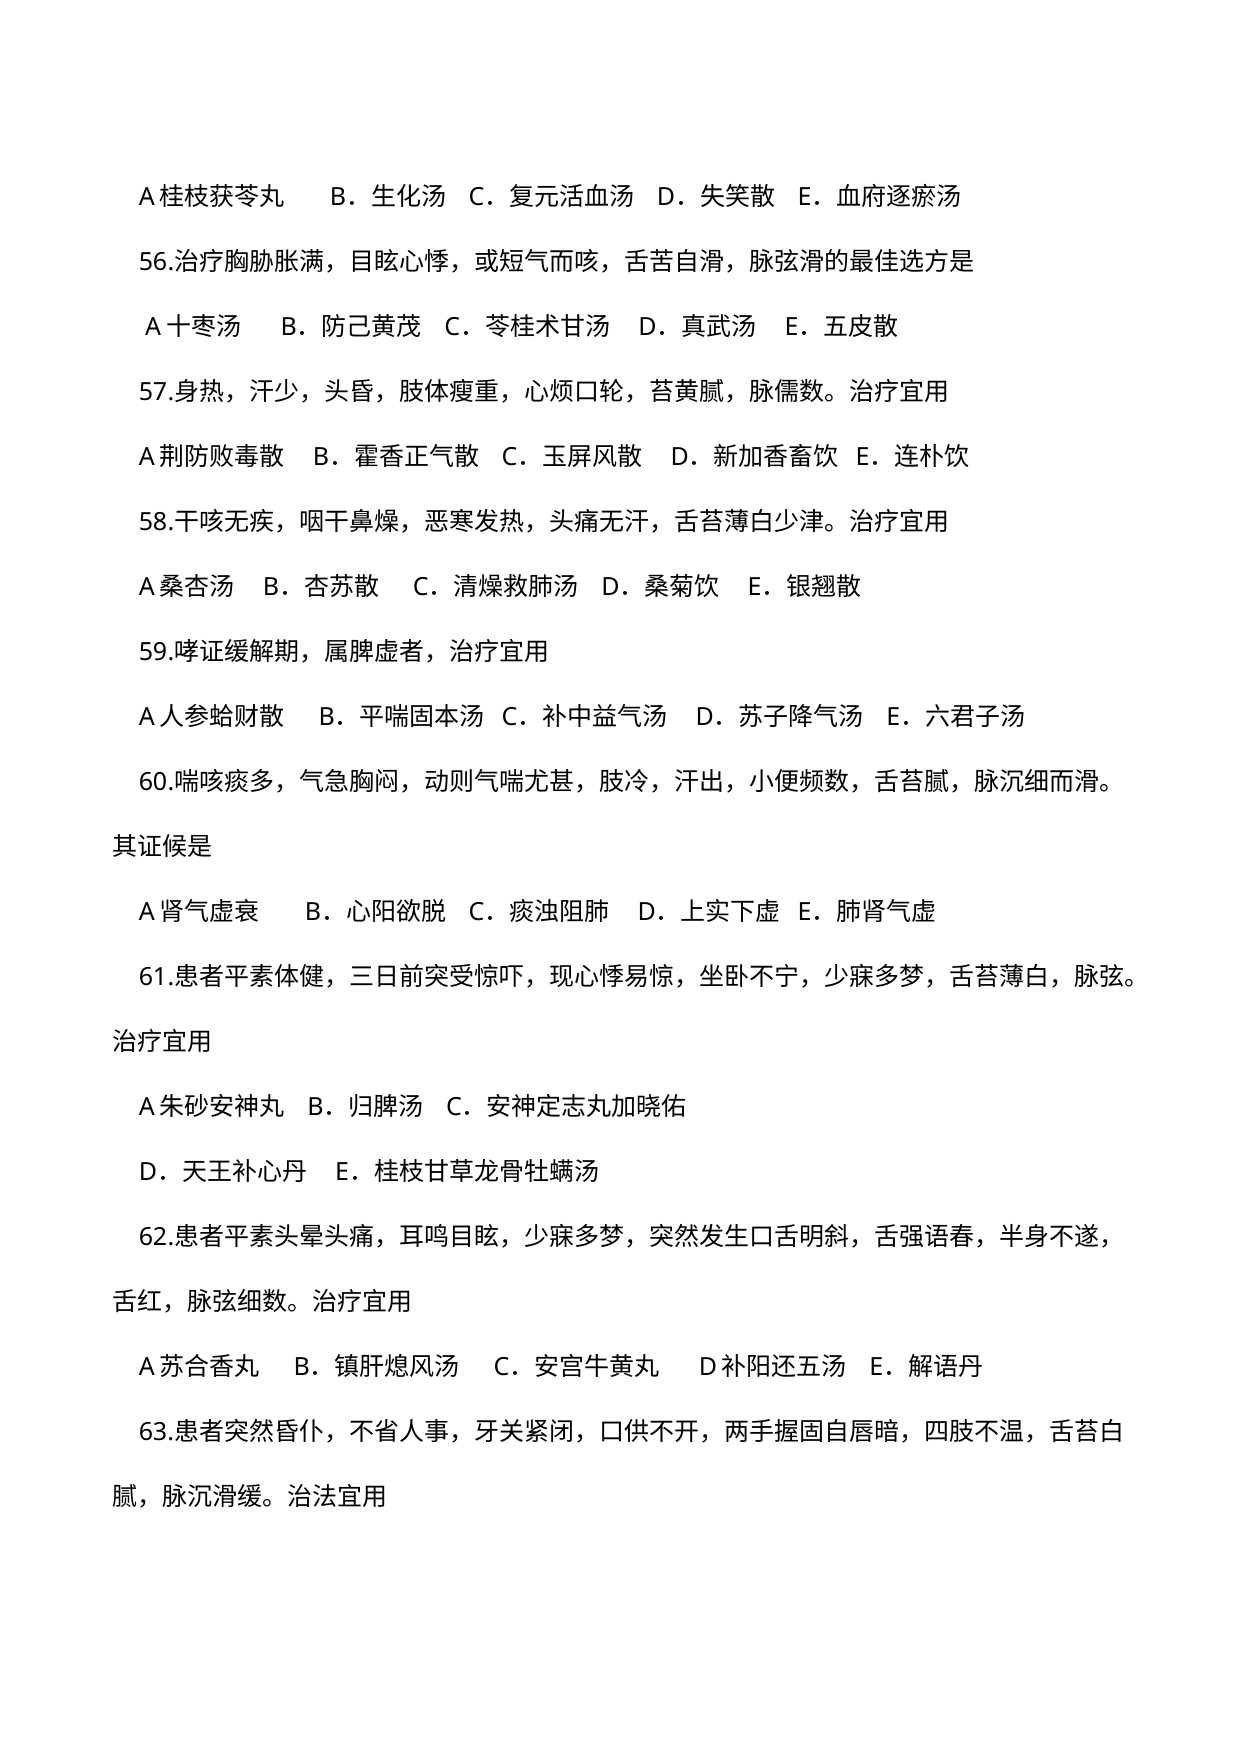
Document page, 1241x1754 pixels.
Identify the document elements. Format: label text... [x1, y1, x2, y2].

text A朱砂安神丸 B．归脾汤 C．安神定志丸加晓佑 [112, 1072, 1128, 1137]
text A桂枝获苓丸 B．生化汤 C．复元活血汤 D．失笑散 E．血府逐瘀汤 [112, 162, 1128, 227]
text 63.患者突然昏仆，不省人事，牙关紧闭，口供不开，两手握固自唇暗，四肢不温，舌苔白腻，脉沉滑缓。治法宜用 [112, 1397, 1128, 1527]
text 58.干咳无疾，咽干鼻燥，恶寒发热，头痛无汗，舌苔薄白少津。治疗宜用 [112, 487, 1128, 552]
text 57.身热，汗少，头昏，肢体瘦重，心烦口轮，苔黄腻，脉儒数。治疗宜用 [112, 357, 1128, 422]
text 61.患者平素体健，三日前突受惊吓，现心悸易惊，坐卧不宁，少寐多梦，舌苔薄白，脉弦。治疗宜用 [112, 942, 1128, 1072]
text 59.哮证缓解期，属脾虚者，治疗宜用 [112, 617, 1128, 682]
text A人参蛤财散 B．平喘固本汤 C．补中益气汤 D．苏子降气汤 E．六君子汤 [112, 682, 1128, 747]
text A桑杏汤 B．杏苏散 C．清燥救肺汤 D．桑菊饮 E．银翘散 [112, 552, 1128, 617]
text A苏合香丸 B．镇肝熄风汤 C．安宫牛黄丸 D补阳还五汤 E．解语丹 [112, 1332, 1128, 1397]
text 60.喘咳痰多，气急胸闷，动则气喘尤甚，肢冷，汗出，小便频数，舌苔腻，脉沉细而滑。其证候是 [112, 747, 1128, 877]
text 56.治疗胸胁胀满，目眩心悸，或短气而咳，舌苦自滑，脉弦滑的最佳选方是 [112, 227, 1128, 292]
text D．天王补心丹 E．桂枝甘草龙骨牡螨汤 [112, 1137, 1128, 1202]
text 62.患者平素头晕头痛，耳鸣目眩，少寐多梦，突然发生口舌明斜，舌强语春，半身不遂，舌红，脉弦细数。治疗宜用 [112, 1202, 1128, 1332]
text A荆防败毒散 B．霍香正气散 C．玉屏风散 D．新加香畜饮 E．连朴饮 [112, 422, 1128, 487]
text A肾气虚衰 B．心阳欲脱 C．痰浊阻肺 D．上实下虚 E．肺肾气虚 [112, 877, 1128, 942]
text A十枣汤 B．防己黄茂 C．苓桂术甘汤 D．真武汤 E．五皮散 [112, 292, 1128, 357]
